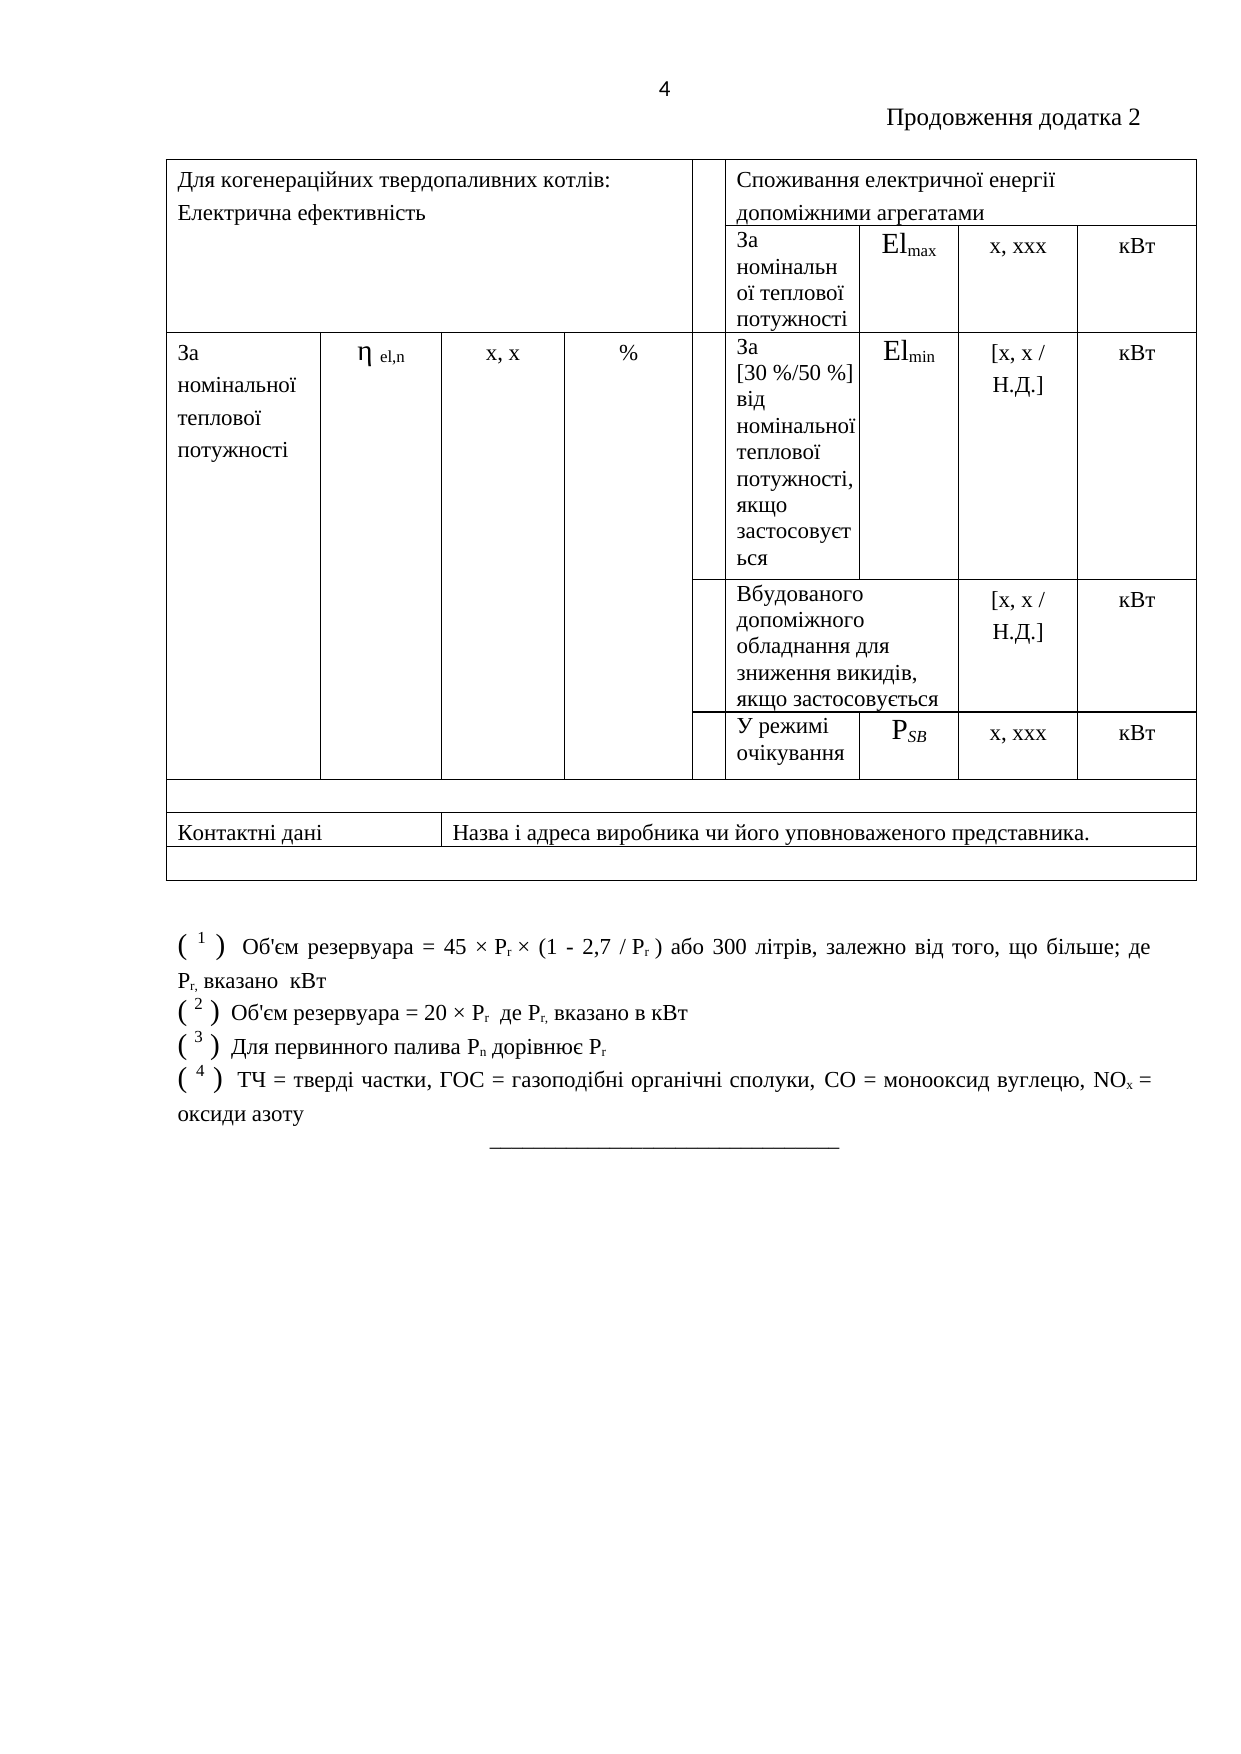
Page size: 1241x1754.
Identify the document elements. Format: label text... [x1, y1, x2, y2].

table_cell кВт [1078, 226, 1196, 332]
text ________________________________ [177, 1126, 1152, 1152]
table_cell х, ххх [959, 713, 1077, 778]
table_cell За номінальної теплової потужності [726, 226, 859, 332]
text ( 4 ) ТЧ = тверді частки, ГОС = газоподібні органічні сполуки, CO = монооксид вуглецю, NOx = оксиди азоту [177, 1060, 1152, 1126]
table_cell [693, 333, 725, 579]
text ( 2 ) Об'єм резервуара = 20 × Pr де Pr, вказано в кВт [177, 993, 1152, 1027]
text ( 3 ) Для первинного палива Pn дорівнює Pr [177, 1027, 1152, 1060]
table_cell х, ххх [959, 226, 1077, 332]
table_cell За номінальної теплової потужності [167, 333, 320, 778]
text ( 1 ) Об'єм резервуара = 45 × Pr × (1 - 2,7 / Pr ) або 300 літрів, залежно від того, що більше; де Pr, вказано кВт [177, 927, 1152, 993]
table_cell η еl,n [321, 333, 441, 778]
table_cell кВт [1078, 713, 1196, 778]
table_cell У режимі очікування [726, 713, 859, 778]
table_cell Для когенераційних твердопаливних котлів: Електрична ефективність [167, 160, 692, 332]
table_cell [167, 847, 1196, 880]
table_cell Elmаx [860, 226, 958, 332]
table_cell PSB [860, 713, 958, 778]
table_cell Споживання електричної енергії допоміжними агрегатами [726, 160, 1196, 225]
table_cell % [565, 333, 692, 778]
table_cell [693, 160, 725, 332]
table_cell кВт [1078, 580, 1196, 711]
table_cell [x, x / Н.Д.] [959, 333, 1077, 579]
table_cell Elmin [860, 333, 958, 579]
table_cell Назва і адреса виробника чи його уповноваженого представника. [442, 813, 1196, 846]
table_cell кВт [1078, 333, 1196, 579]
table_cell х, х [442, 333, 564, 778]
table_cell Контактні дані [167, 813, 441, 846]
table_cell [693, 580, 725, 711]
table_cell [167, 780, 1196, 812]
table_cell [693, 713, 725, 778]
table_cell [x, x / Н.Д.] [959, 580, 1077, 711]
table_cell За [30 %/50 %] від номінальної теплової потужності, якщо застосовується [726, 333, 859, 579]
table_cell Вбудованого допоміжного обладнання для зниження викидів, якщо застосовується [726, 580, 958, 711]
